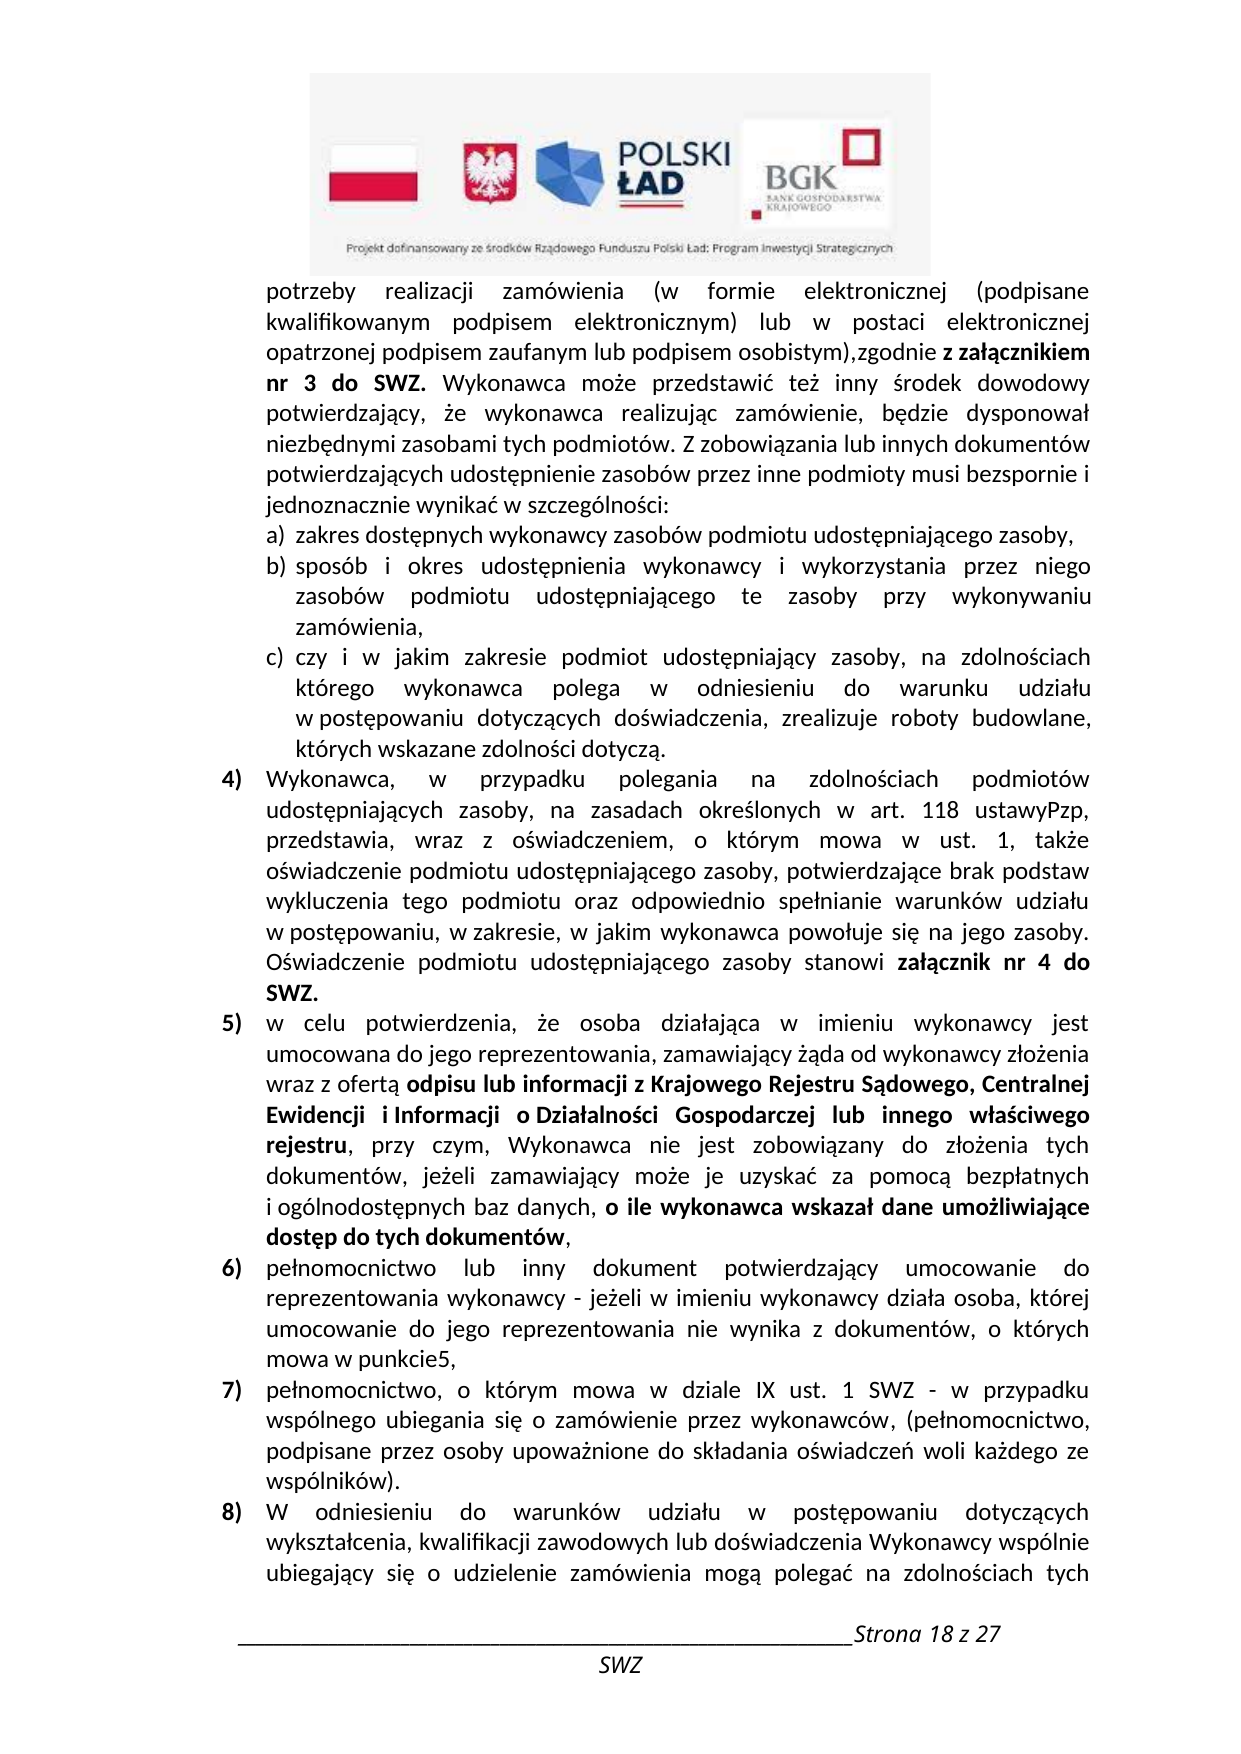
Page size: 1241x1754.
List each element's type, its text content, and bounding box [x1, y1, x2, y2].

list zakres dostępnych wykonawcy zasobów podmiotu udostępniającego zasoby, [266, 519, 1092, 550]
list Wykonawca, w przypadku polegania na zdolnościach podmiotów udostępniających zasoby, na zasadach określonych w art. 118 ustawyPzp, przedstawia, wraz z oświadczeniem, o którym mowa w ust. 1, także oświadczenie podmiotu udostępniającego zasoby, potwierdzające brak podstaw wykluczenia tego podmiotu oraz odpowiednio spełnianie warunków udziału w postępowaniu, w zakresie, w jakim wykonawca powołuje się na jego zasoby. Oświadczenie podmiotu udostępniającego zasoby stanowi załącznik nr 4 do SWZ. [222, 763, 1090, 1008]
list czy i w jakim zakresie podmiot udostępniający zasoby, na zdolnościach którego wykonawca polega w odniesieniu do warunku udziału w postępowaniu dotyczących doświadczenia, zrealizuje roboty budowlane, których wskazane zdolności dotyczą. [266, 641, 1092, 763]
picture [309, 73, 931, 276]
list pełnomocnictwo, o którym mowa w dziale IX ust. 1 SWZ - w przypadku wspólnego ubiegania się o zamówienie przez wykonawców, (pełnomocnictwo, podpisane przez osoby upoważnione do składania oświadczeń woli każdego ze wspólników). [222, 1374, 1090, 1496]
list w celu potwierdzenia, że osoba działająca w imieniu wykonawcy jest umocowana do jego reprezentowania, zamawiający żąda od wykonawcy złożenia wraz z ofertą odpisu lub informacji z Krajowego Rejestru Sądowego, Centralnej Ewidencji i Informacji o Działalności Gospodarczej lub innego właściwego rejestru, przy czym, Wykonawca nie jest zobowiązany do złożenia tych dokumentów, jeżeli zamawiający może je uzyskać za pomocą bezpłatnych i ogólnodostępnych baz danych, o ile wykonawca wskazał dane umożliwiające dostęp do tych dokumentów, [222, 1008, 1090, 1252]
list pełnomocnictwo lub inny dokument potwierdzający umocowanie do reprezentowania wykonawcy - jeżeli w imieniu wykonawcy działa osoba, której umocowanie do jego reprezentowania nie wynika z dokumentów, o których mowa w punkcie5, [222, 1252, 1090, 1374]
list sposób i okres udostępnienia wykonawcy i wykorzystania przez niego zasobów podmiotu udostępniającego te zasoby przy wykonywaniu zamówienia, [266, 550, 1092, 641]
